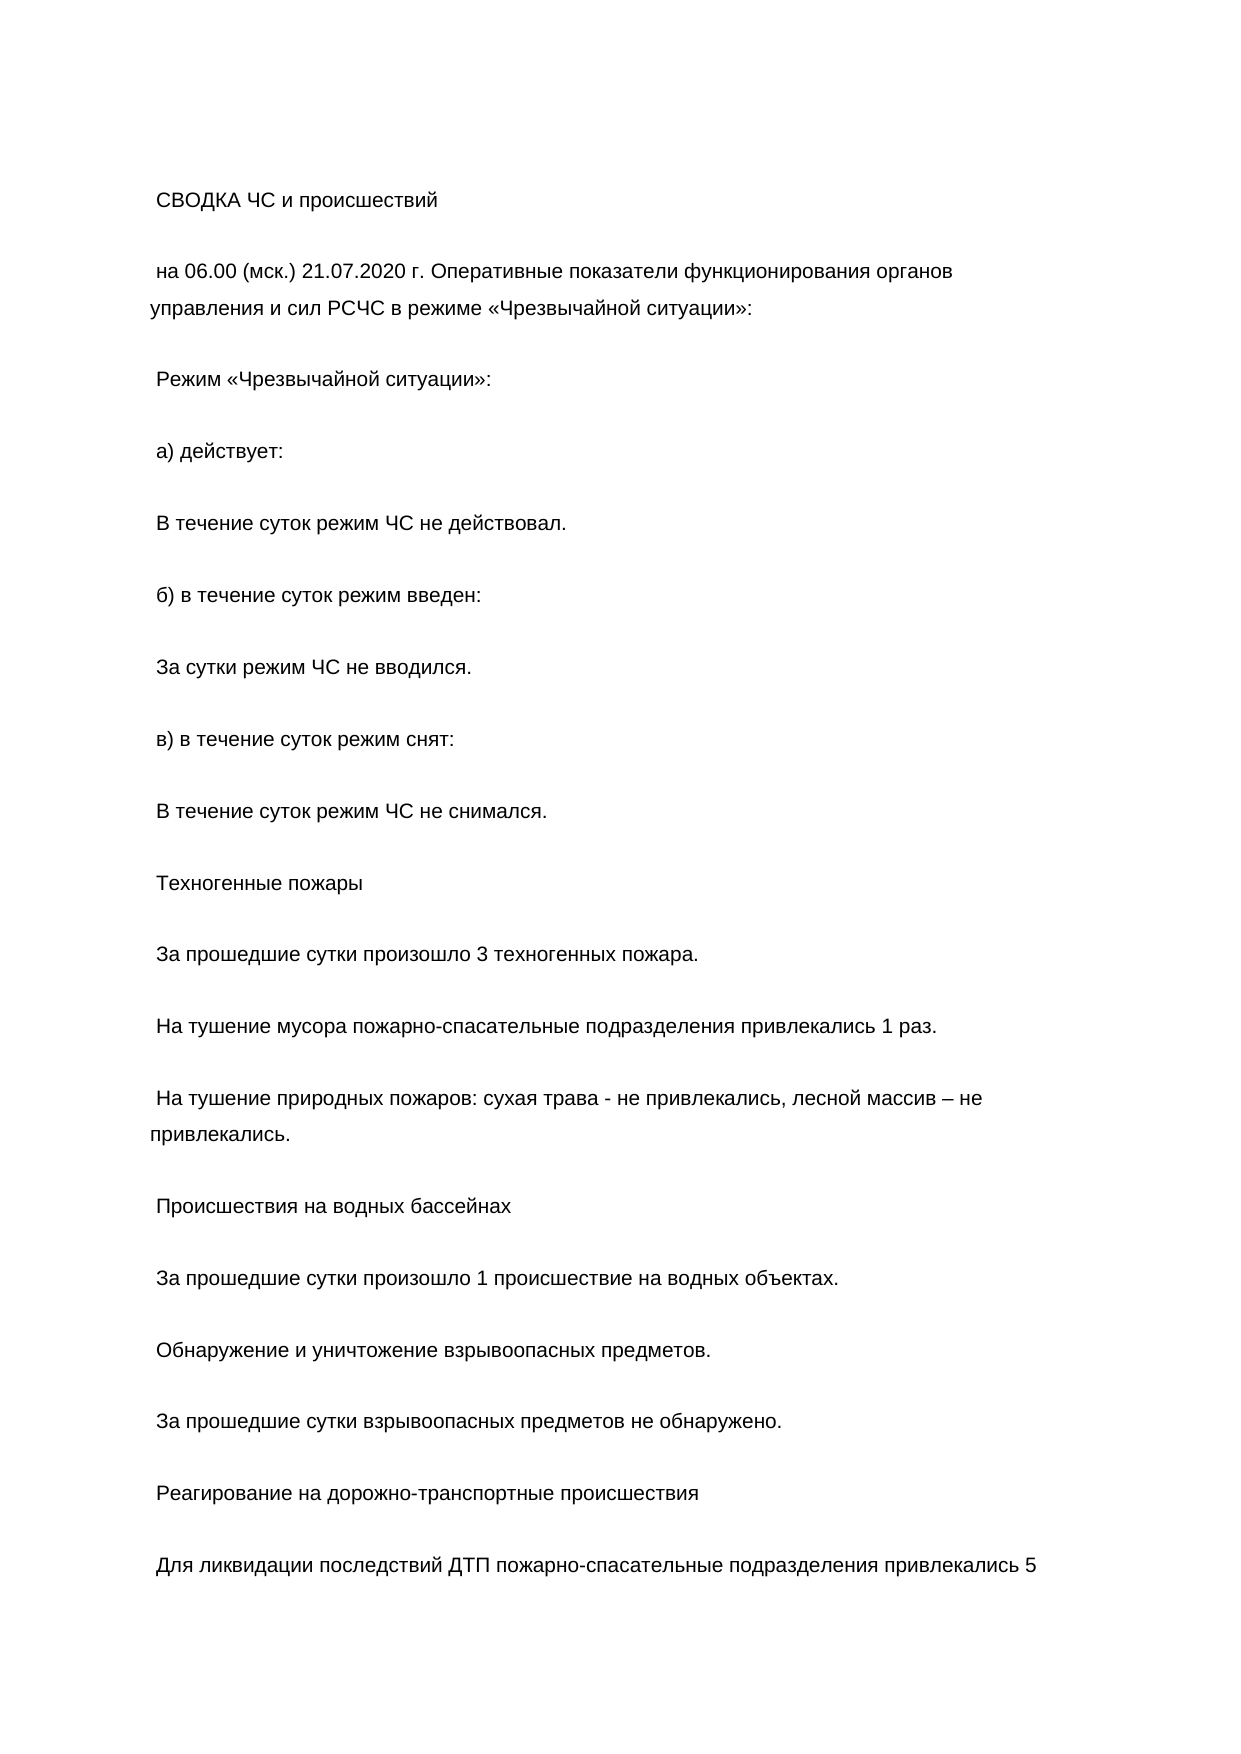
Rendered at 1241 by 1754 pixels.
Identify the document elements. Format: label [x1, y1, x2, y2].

table_cell [140, 150, 1078, 1577]
